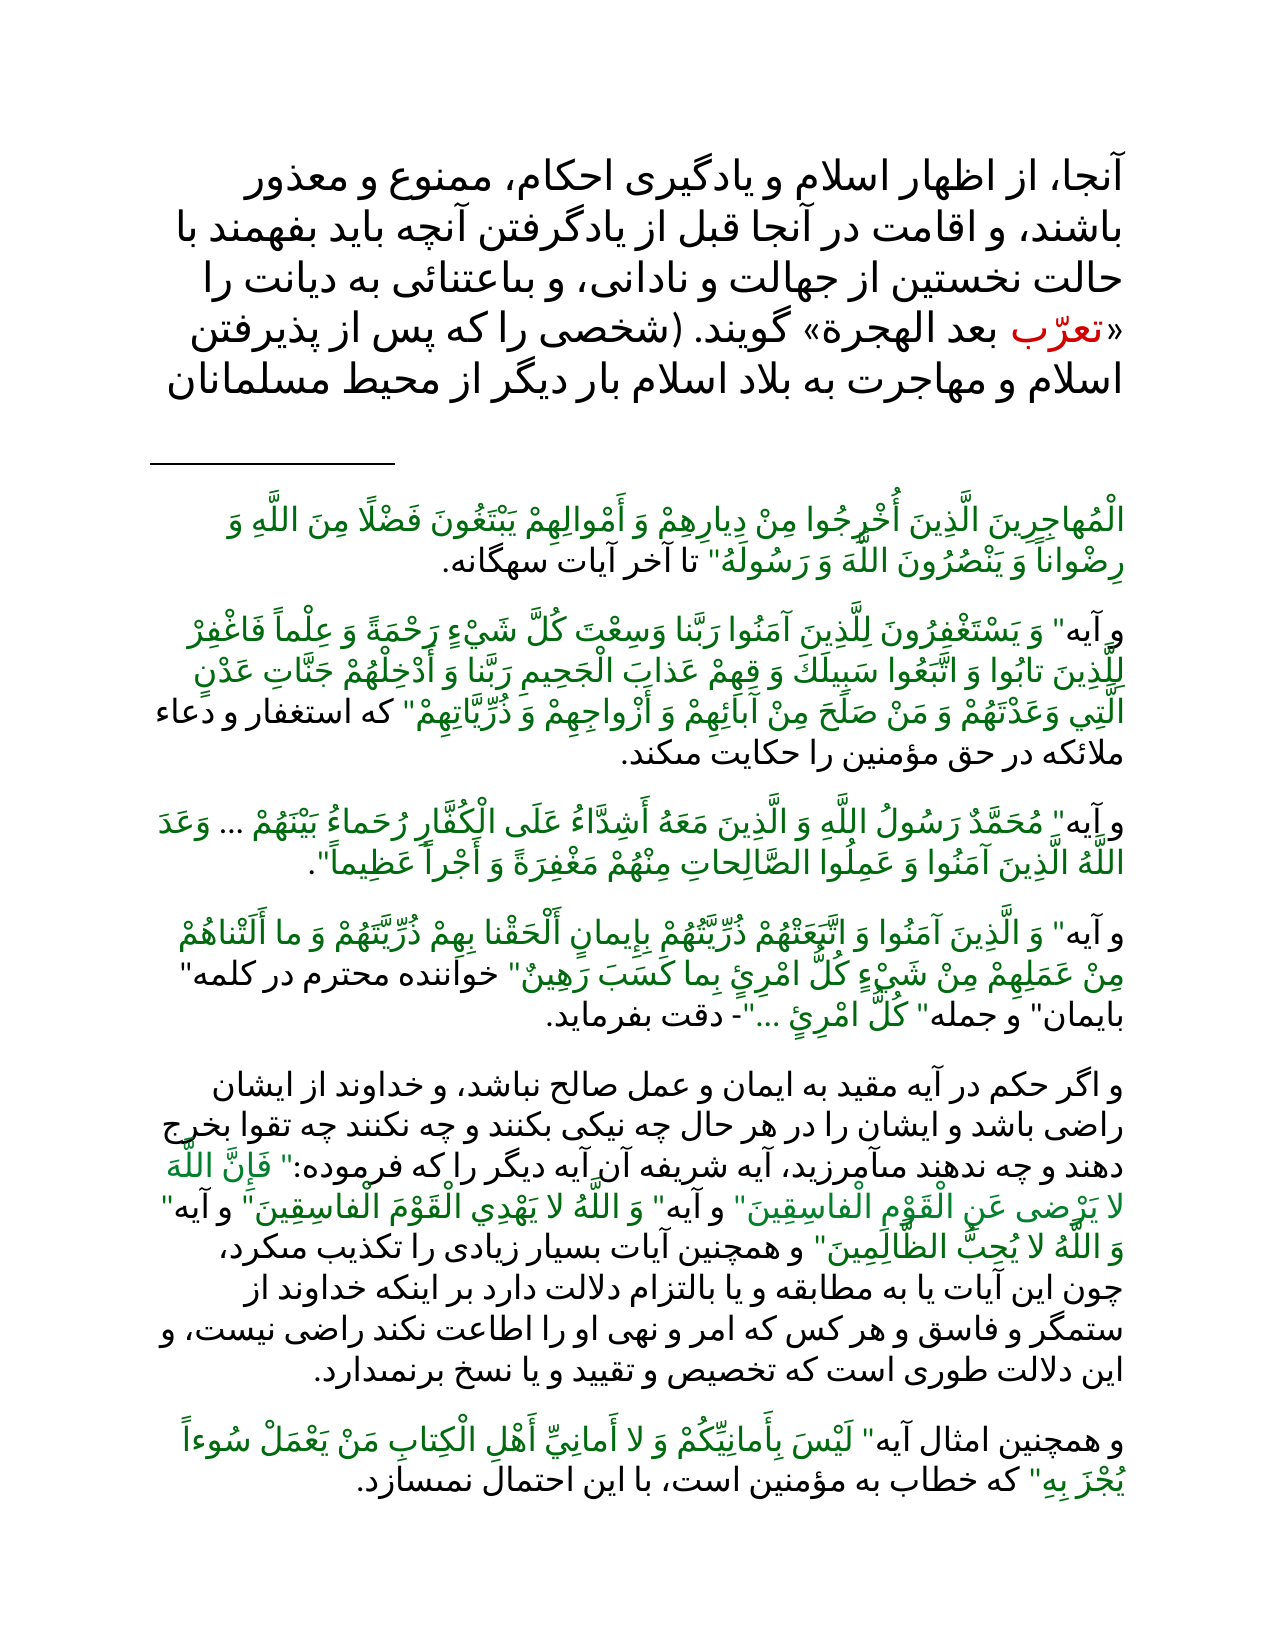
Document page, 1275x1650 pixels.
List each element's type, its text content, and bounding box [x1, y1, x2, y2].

text شرح: در زمان پيغمبر صلى اللَّه عليه و آله اشخاص باديه‏نشين و يا شهرنشينى كه از مبادى دين آگاهى نداشتند، جهت رسيدن به خدمت پيغمبر اكرم صلى اللَّه عليه و آله محلّ خود را ترك مى‏نمودند و به مركز اسلام مى‏آمدند، بازگشت آنان به محلّ قبلى خود و يا به بلاد كفرى كه در آنجا، از اظهار اسلام و يادگيرى احكام، ممنوع و معذور باشند، و اقامت در آنجا قبل از يادگرفتن آنچه بايد بفهمند با حالت نخستين از جهالت و نادانى، و بى‏اعتنائى به ديانت را «تعرّب‏ بعد الهجرة» گويند. (شخصى را كه پس از پذيرفتن اسلام و مهاجرت به بلاد اسلام بار ديگر از محيط مسلمانان بيرون آيد و به جوامع كفر و ضلالت بپيوندد متعرّب بعد الهجره گويند). [150, 150, 1125, 404]
